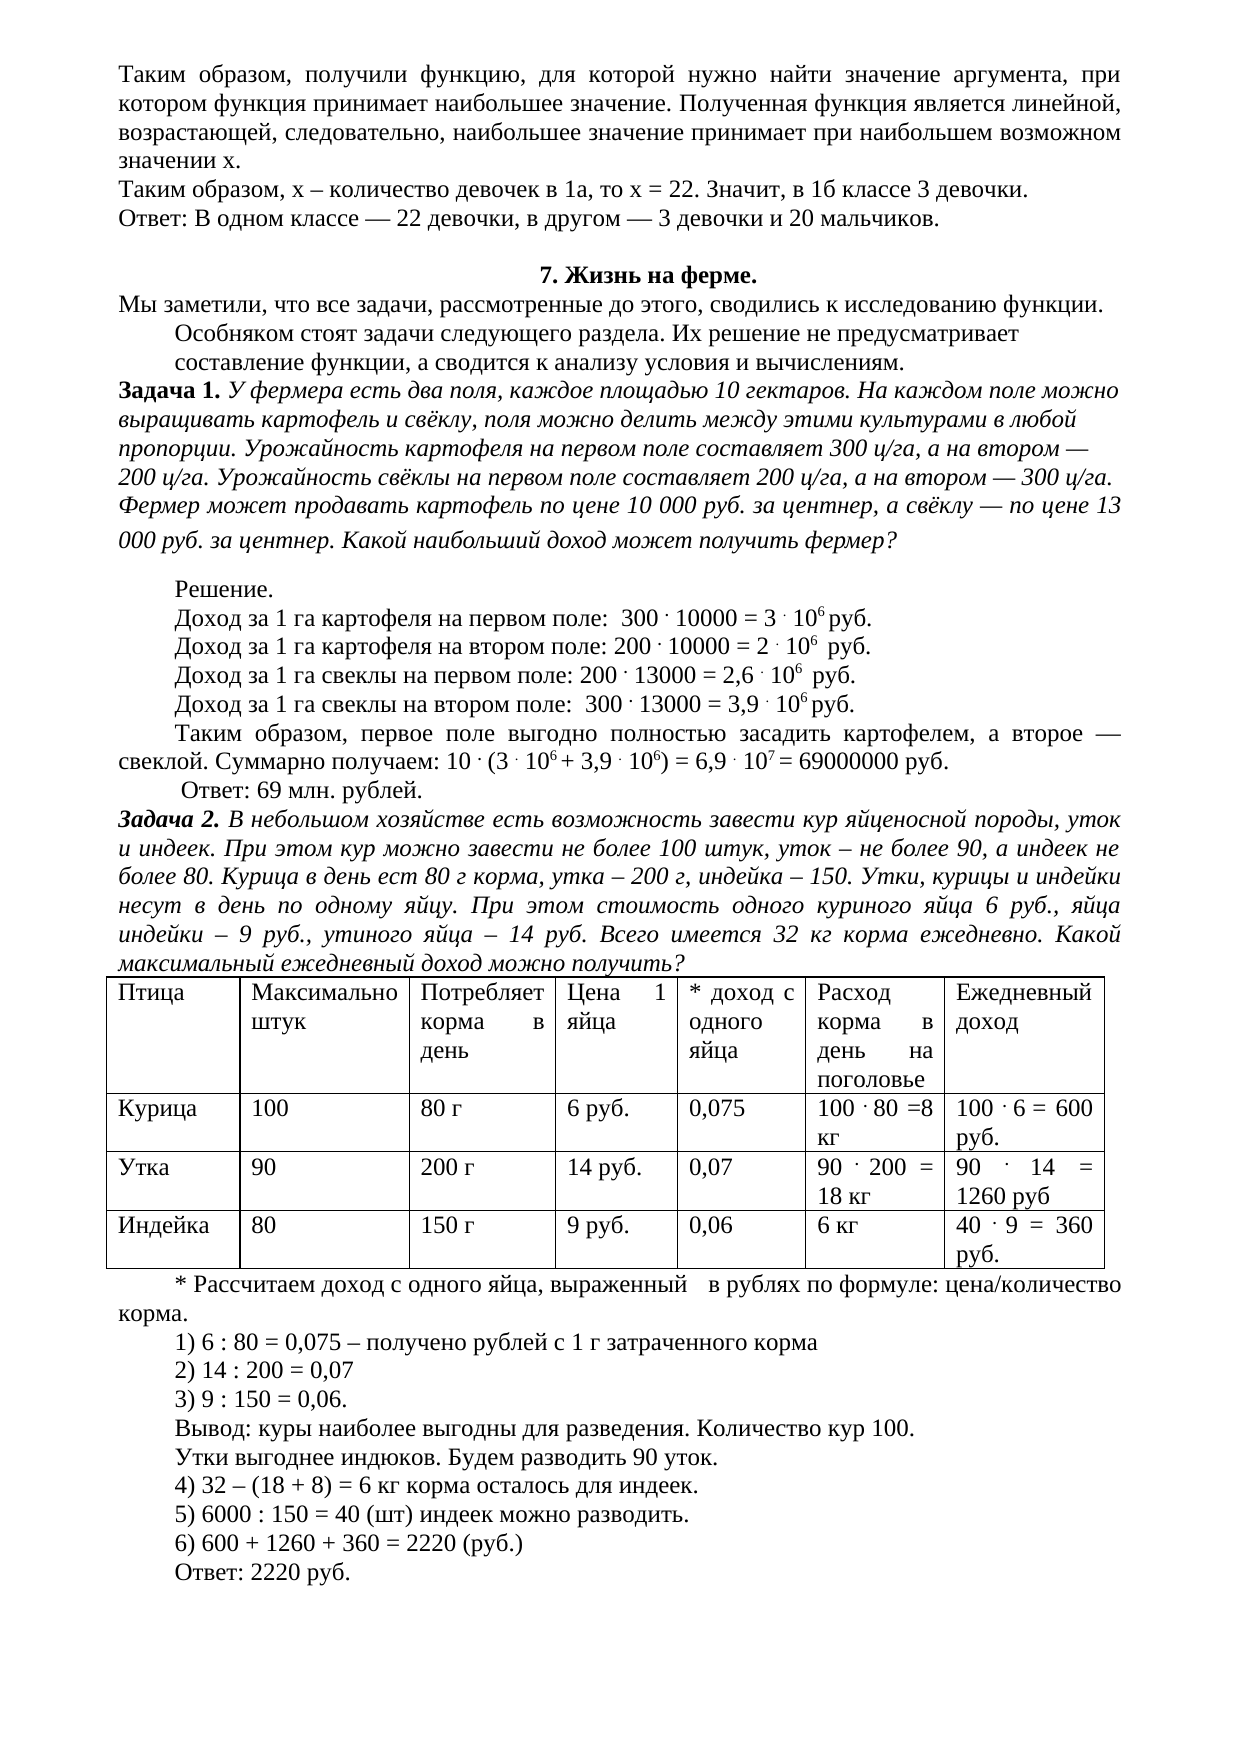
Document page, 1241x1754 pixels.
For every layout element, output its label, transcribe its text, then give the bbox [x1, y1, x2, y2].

table_cell 6 кг [806, 1211, 944, 1268]
text Доход за 1 га свеклы на первом поле: 200 . 13000 = 2,6 . 106 руб. [118, 660, 1122, 689]
table_cell 100 . 6 = 600 руб. [945, 1094, 1104, 1151]
text Ответ: В одном классе ― 22 девочки, в другом ― 3 девочки и 20 мальчиков. [118, 203, 1122, 232]
table_cell 100 . 80 =8 кг [806, 1094, 944, 1151]
text * Рассчитаем доход с одного яйца, выраженный в рублях по формуле: цена/количество корма. [118, 1269, 1122, 1327]
table_cell 90 . 14 = 1260 руб [945, 1152, 1104, 1209]
text Фермер может продавать картофель по цене 10 000 руб. за центнер, а свёклу — по цене 13 000 руб. за центнер. Какой наибольший доход может получить фермер? [118, 490, 1122, 554]
table_cell 14 руб. [556, 1152, 677, 1209]
table_header Ежедневный доход [945, 978, 1104, 1092]
text 2) 14 : 200 = 0,07 [118, 1355, 1122, 1384]
table_cell 80 г [410, 1094, 555, 1151]
table_cell 80 [241, 1211, 409, 1268]
table_cell 0,07 [678, 1152, 805, 1209]
table_cell 6 руб. [556, 1094, 677, 1151]
text Таким образом, первое поле выгодно полностью засадить картофелем, а второе — свеклой. Суммарно получаем: 10 . (3 . 106 + 3,9 . 106) = 6,9 . 107 = 69000000 руб. [118, 718, 1122, 775]
text Вывод: куры наиболее выгодны для разведения. Количество кур 100. [118, 1413, 1122, 1442]
table_cell Утка [107, 1152, 239, 1209]
table_header Цена 1 яйца [556, 978, 677, 1092]
text Ответ: 2220 руб. [118, 1557, 1122, 1585]
table_header Расход корма в день на поголовье [806, 978, 944, 1092]
table_cell Курица [107, 1094, 239, 1151]
text Таким образом, х – количество девочек в 1а, то х = 22. Значит, в 1б классе 3 девочки. [118, 174, 1122, 203]
text 5) 6000 : 150 = 40 (шт) индеек можно разводить. [118, 1499, 1122, 1528]
table_cell 150 г [410, 1211, 555, 1268]
text Мы заметили, что все задачи, рассмотренные до этого, сводились к исследованию функции. Особняком стоят задачи следующего раздела. Их решение не предусматривает составление функции, а сводится к анализу условия и вычислениям. [118, 289, 1122, 375]
table_cell 90 . 200 = 18 кг [806, 1152, 944, 1209]
table_header * доход с одного яйца [678, 978, 805, 1092]
text Таким образом, получили функцию, для которой нужно найти значение аргумента, при котором функция принимает наибольшее значение. Полученная функция является линейной, возрастающей, следовательно, наибольшее значение принимает при наибольшем возможном значении х. [118, 59, 1122, 174]
text Доход за 1 га свеклы на втором поле: 300 . 13000 = 3,9 . 106 руб. [118, 689, 1122, 718]
table_cell Индейка [107, 1211, 239, 1268]
text Задача 2. В небольшом хозяйстве есть возможность завести кур яйценосной породы, уток и индеек. При этом кур можно завести не более 100 штук, уток – не более 90, а индеек не более 80. Курица в день ест 80 г корма, утка – 200 г, индейка – 150. Утки, курицы и индейки несут в день по одному яйцу. При этом стоимость одного куриного яйца 6 руб., яйца индейки – 9 руб., утиного яйца – 14 руб. Всего имеется 32 кг корма ежедневно. Какой максимальный ежедневный доход можно получить? [118, 804, 1122, 976]
text Задача 1. У фермера есть два поля, каждое площадью 10 гектаров. На каждом поле можно выращивать картофель и свёклу, поля можно делить между этими культурами в любой пропорции. Урожайность картофеля на первом поле составляет 300 ц/га, а на втором — 200 ц/га. Урожайность свёклы на первом поле составляет 200 ц/га, а на втором — 300 ц/га. [118, 375, 1122, 490]
table_header Потребляет корма в день [410, 978, 555, 1092]
text 3) 9 : 150 = 0,06. [118, 1384, 1122, 1413]
table_header Максимально штук [241, 978, 409, 1092]
table_cell 90 [241, 1152, 409, 1209]
table_cell 9 руб. [556, 1211, 677, 1268]
table_header Птица [107, 978, 239, 1092]
table_cell 200 г [410, 1152, 555, 1209]
table_cell 0,075 [678, 1094, 805, 1151]
table_cell 40 . 9 = 360 руб. [945, 1211, 1104, 1268]
text Ответ: 69 млн. рублей. [118, 775, 1122, 804]
text 6) 600 + 1260 + 360 = 2220 (руб.) [118, 1528, 1122, 1557]
table_cell 100 [241, 1094, 409, 1151]
text Утки выгоднее индюков. Будем разводить 90 уток. [118, 1442, 1122, 1470]
text Решение. [118, 574, 1122, 603]
text 4) 32 – (18 + 8) = 6 кг корма осталось для индеек. [118, 1470, 1122, 1499]
text 1) 6 : 80 = 0,075 – получено рублей с 1 г затраченного корма [118, 1327, 1122, 1355]
table_cell 0,06 [678, 1211, 805, 1268]
text Доход за 1 га картофеля на втором поле: 200 . 10000 = 2 . 106 руб. [118, 631, 1122, 660]
text Доход за 1 га картофеля на первом поле: 300 . 10000 = 3 . 106 руб. [118, 603, 1122, 631]
text 7. Жизнь на ферме. [118, 260, 1122, 289]
